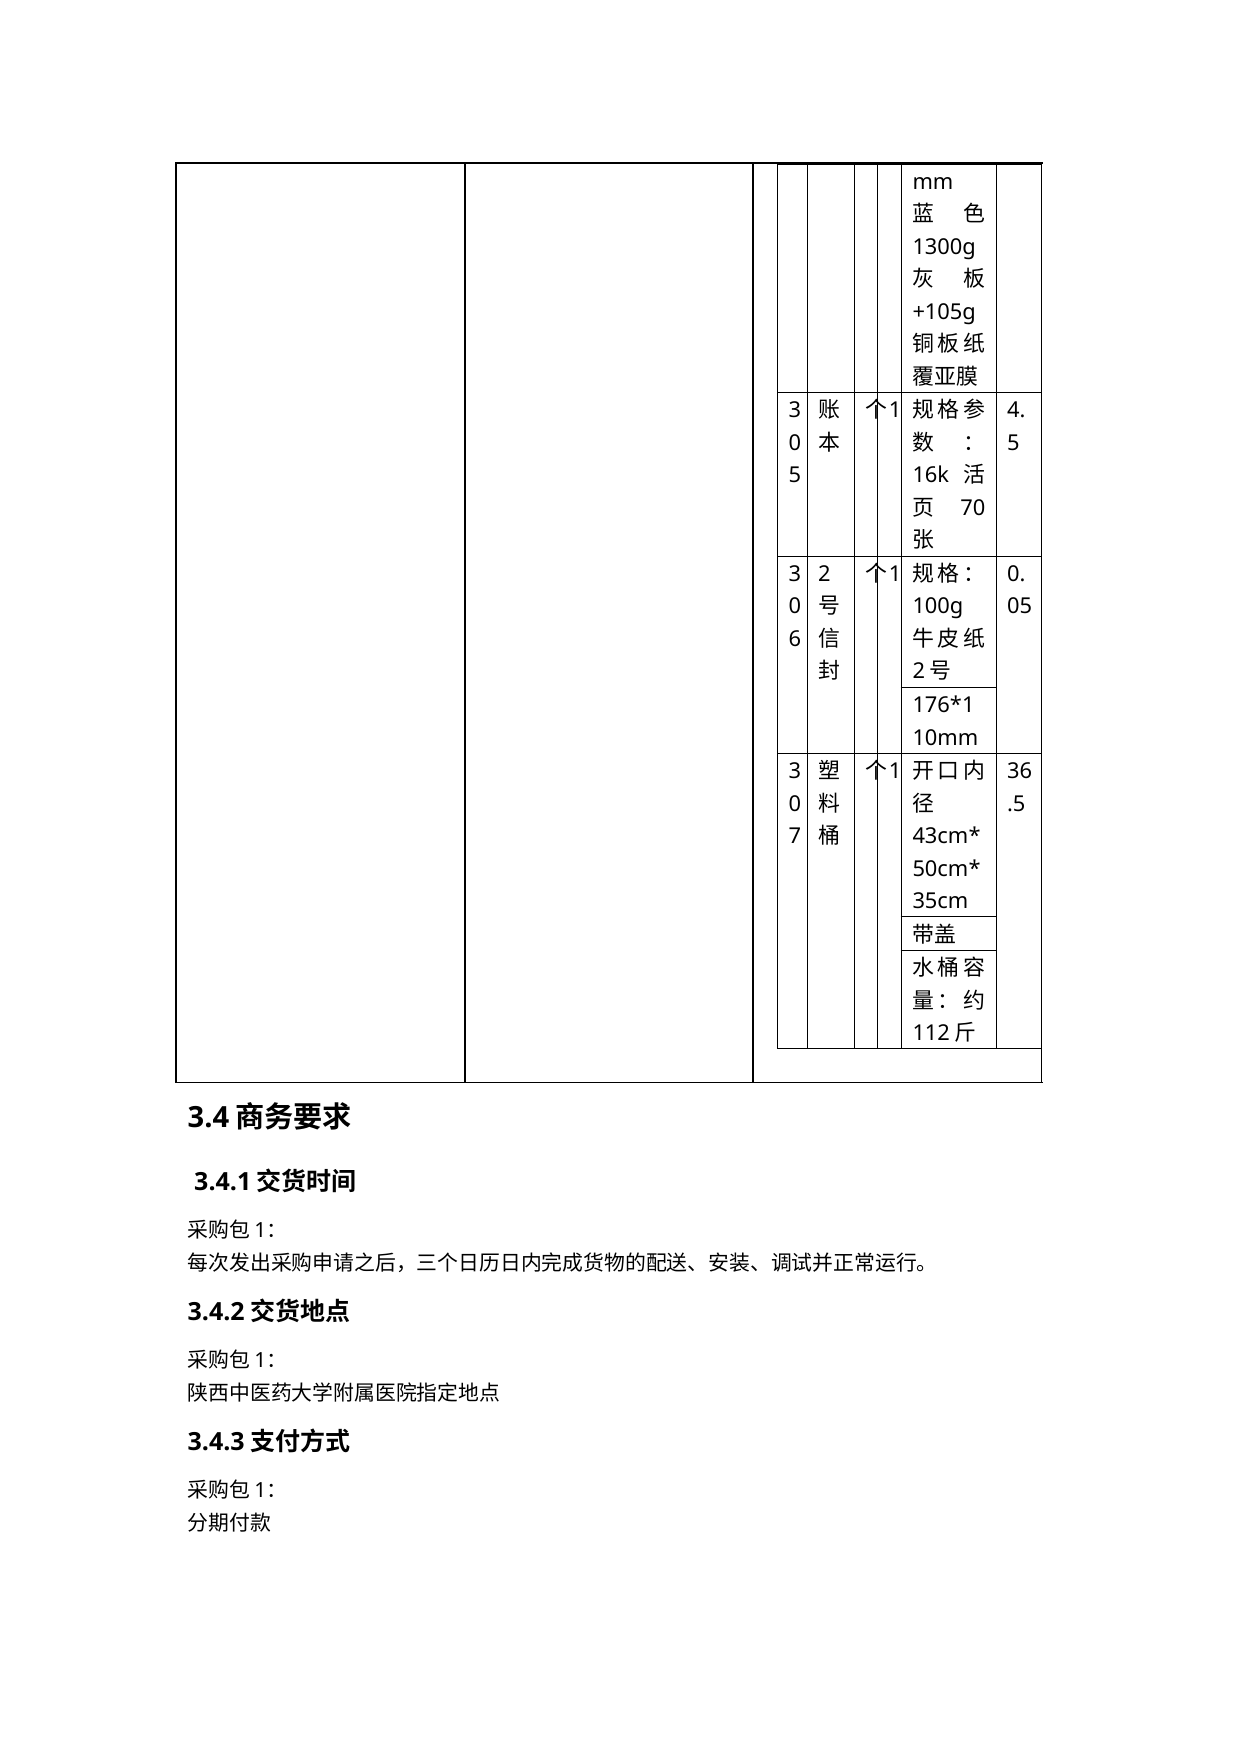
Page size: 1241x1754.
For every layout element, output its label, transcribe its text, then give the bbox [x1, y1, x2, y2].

text 3.4商务要求 [187, 1083, 1053, 1148]
text 陕西中医药大学附属医院指定地点 [187, 1376, 1053, 1408]
text 3.4.1交货时间 [187, 1148, 1053, 1213]
text 采购包1： [187, 1213, 1053, 1246]
table_cell [466, 164, 752, 1082]
text 3.4.3支付方式 [187, 1408, 1053, 1473]
table_cell 类型二：货物采购需求 [754, 164, 1041, 1082]
table_cell 4 [177, 164, 464, 1082]
text 采购包1： [187, 1343, 1053, 1376]
text 每次发出采购申请之后，三个日历日内完成货物的配送、安装、调试并正常运行。 [187, 1246, 1053, 1278]
text 采购包1： [187, 1473, 1053, 1506]
text 分期付款 [187, 1506, 1053, 1538]
text 3.4.2交货地点 [187, 1278, 1053, 1343]
